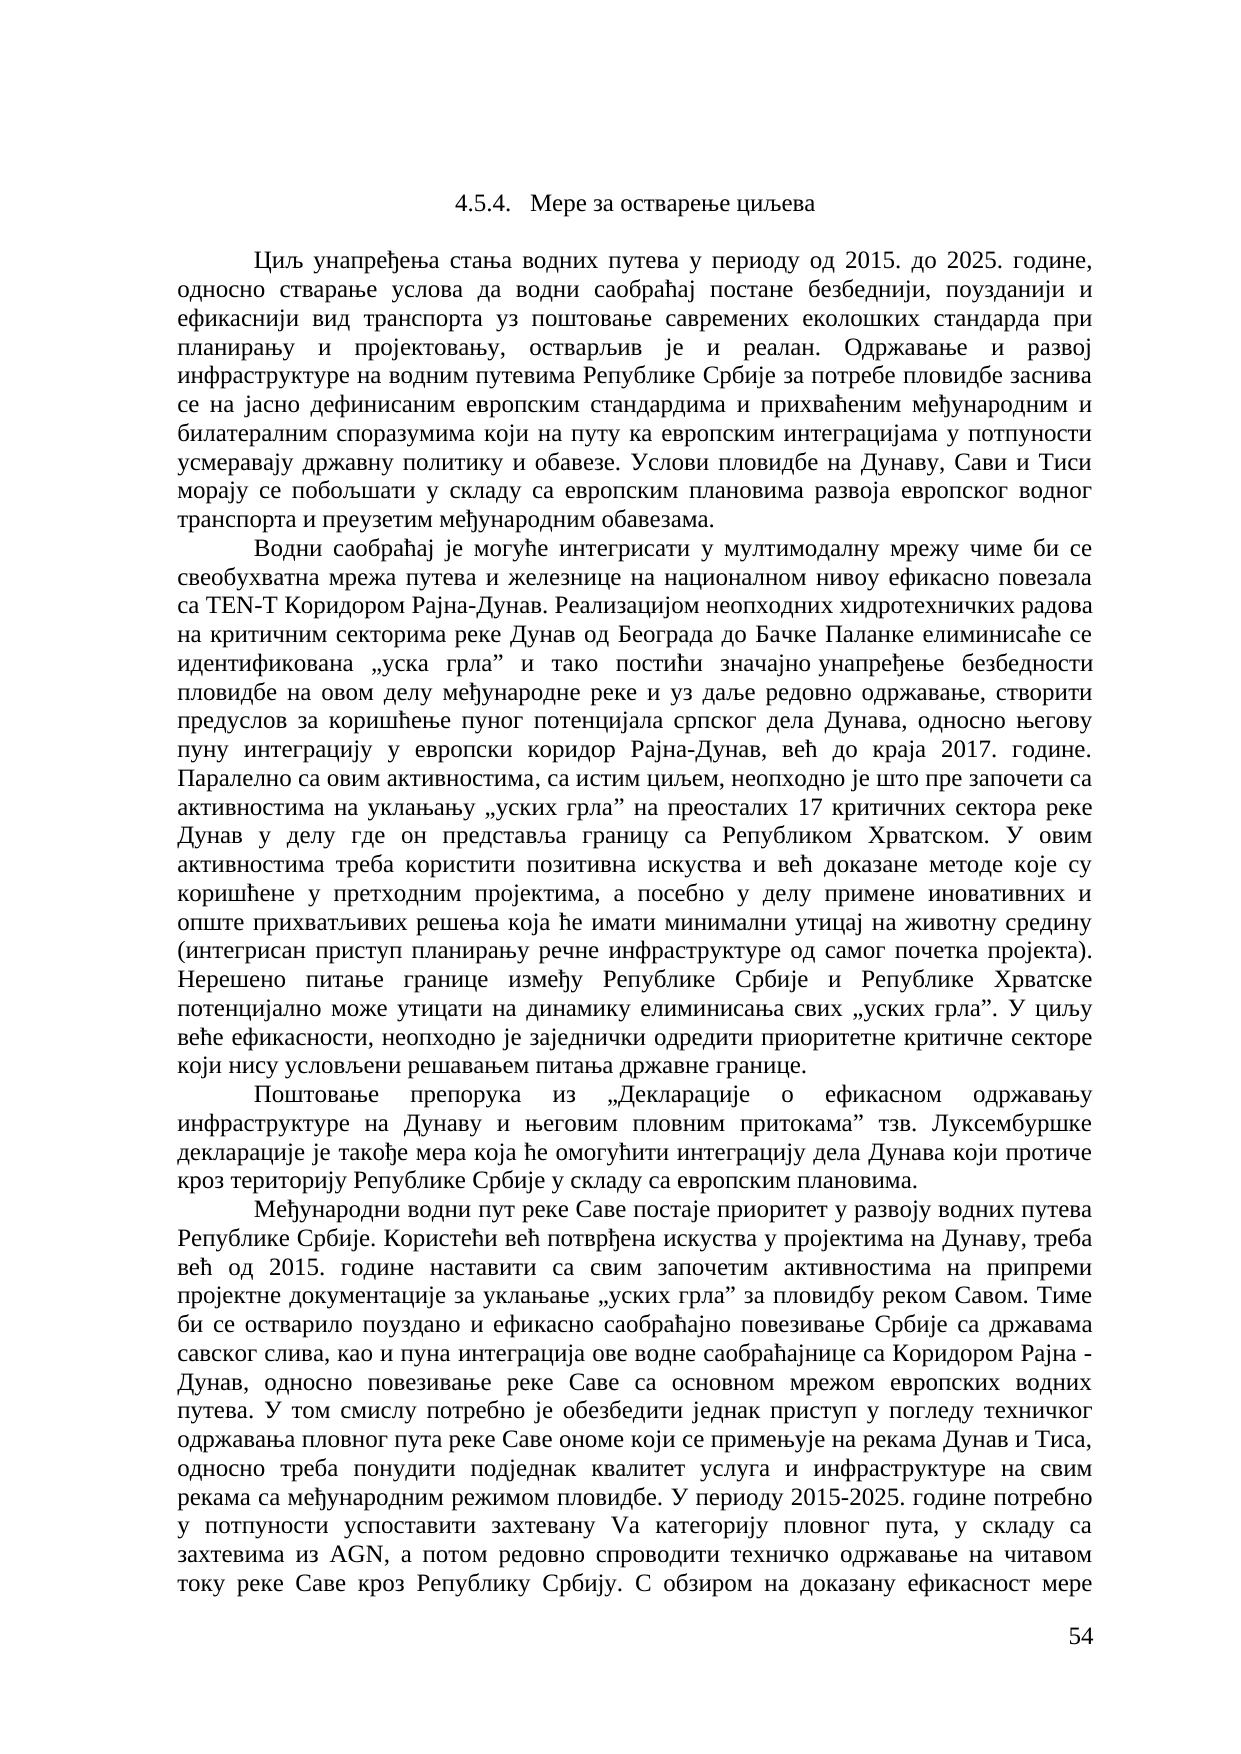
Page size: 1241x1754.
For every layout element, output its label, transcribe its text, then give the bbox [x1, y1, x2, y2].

text Водни саобраћај је могуће интегрисати у мултимодалну мрежу чиме би се свеобухватна мрежа путева и железнице на националном нивоу ефикасно повезала са TEN-T Коридором Рајна-Дунав. Реализацијом неопходних хидротехничких радова на критичним секторима реке Дунав од Београда до Бачке Паланке елиминисаће се идентификована „уска грла” и тако постићи значајно унапређење безбедности пловидбе на овом делу међународне реке и уз даље редовно одржавање, створити предуслов за коришћење пуног потенцијала српског дела Дунава, односно његову пуну интеграцију у европски коридор Рајна-Дунав, већ до краја 2017. године. Паралелно са овим активностима, са истим циљем, неопходно је што пре започети са активностима на уклањању „уских грла” на преосталих 17 критичних сектора реке Дунав у делу где он представља границу са Републиком Хрватском. У овим активностима треба користити позитивна искуства и већ доказане методе које су коришћене у претходним пројектима, а посебно у делу примене иновативних и опште прихватљивих решења која ће имати минимални утицај на животну средину (интегрисан приступ планирању речне инфраструктуре од самог почетка пројекта). Нерешено питање границе између Републике Србије и Републике Хрватске потенцијално може утицати на динамику елиминисања свих „уских грла”. У циљу веће ефикасности, неопходно је заједнички одредити приоритетне критичне секторе који нису условљени решавањем питања државне границе. [177, 533, 1093, 1079]
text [177, 1194, 1093, 1597]
text Поштовање препорука из „Декларације о ефикасном одржавању инфраструктуре на Дунаву и његовим пловним притокама” тзв. Луксембуршке декларације је такође мера која ће омогућити интеграцију дела Дунава који протиче кроз територију Републике Србије у складу са европским плановима. [177, 1079, 1093, 1194]
text 4.5.4. Мере за остварење циљева [177, 188, 1093, 217]
text Циљ унапређења стања водних путева у периоду од 2015. до 2025. године, односно стварање услова да водни саобраћај постане безбеднији, поузданији и ефикаснији вид транспорта уз поштовање савремених еколошких стандарда при планирању и пројектовању, остварљив је и реалан. Одржавање и развој инфраструктуре на водним путевима Републике Србије за потребе пловидбе заснива се на јасно дефинисаним европским стандардима и прихваћеним међународним и билатералним споразумима који на путу ка европским интеграцијама у потпуности усмеравају државну политику и обавезе. Услови пловидбе на Дунаву, Сави и Тиси морају се побољшати у складу са европским плановима развоја европског водног транспорта и преузетим међународним обавезама. [177, 246, 1093, 533]
